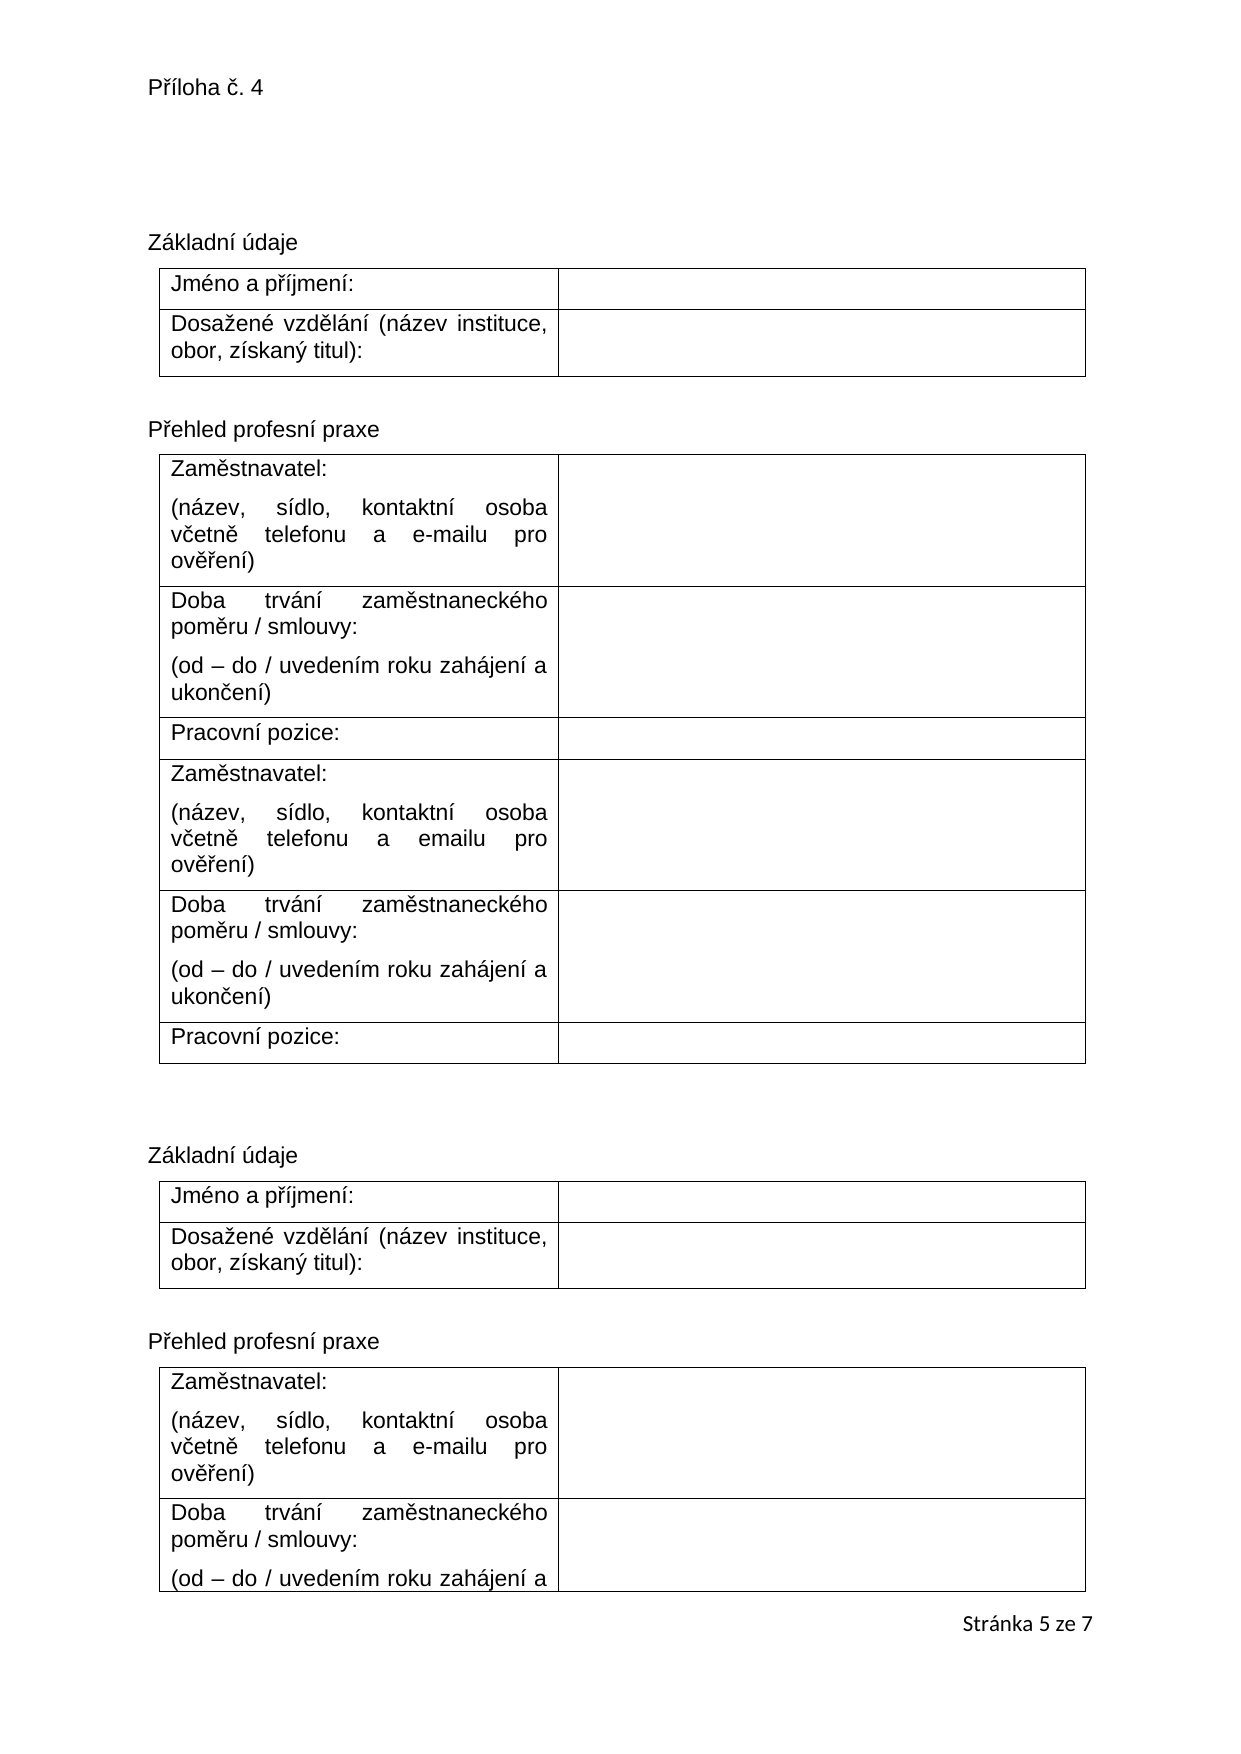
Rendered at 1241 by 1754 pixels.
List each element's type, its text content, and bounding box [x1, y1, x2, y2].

table_header [559, 1182, 1085, 1222]
table_cell [559, 310, 1085, 376]
table_header Jméno a příjmení: [160, 1182, 558, 1222]
text Přehled profesní praxe [148, 416, 1093, 442]
text Základní údaje [148, 229, 1093, 256]
table_cell [559, 718, 1085, 759]
table_cell Dosažené vzdělání (název instituce, obor, získaný titul): [160, 1223, 558, 1288]
table_header Jméno a příjmení: [160, 269, 558, 309]
table_cell Pracovní pozice: [160, 1023, 558, 1063]
table_cell [559, 760, 1085, 890]
table_cell [559, 1223, 1085, 1288]
table_cell Zaměstnavatel: (název, sídlo, kontaktní osoba včetně telefonu a emailu pro ověření) [160, 760, 558, 890]
text Přehled profesní praxe [148, 1328, 1093, 1354]
table_cell [559, 587, 1085, 717]
table_header Zaměstnavatel: (název, sídlo, kontaktní osoba včetně telefonu a e-mailu pro ověření) [160, 455, 558, 586]
table_header [559, 269, 1085, 309]
table_header [559, 1368, 1085, 1498]
table_cell [559, 1023, 1085, 1063]
table_cell Doba trvání zaměstnaneckého poměru / smlouvy: (od – do / uvedením roku zahájení a ukončení) [160, 587, 558, 717]
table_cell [160, 1499, 558, 1591]
table_cell Pracovní pozice: [160, 718, 558, 759]
table_header [559, 455, 1085, 586]
table_cell [559, 1499, 1085, 1591]
table_header Zaměstnavatel: (název, sídlo, kontaktní osoba včetně telefonu a e-mailu pro ověření) [160, 1368, 558, 1498]
table_cell Dosažené vzdělání (název instituce, obor, získaný titul): [160, 310, 558, 376]
table_cell [559, 891, 1085, 1022]
table_cell Doba trvání zaměstnaneckého poměru / smlouvy: (od – do / uvedením roku zahájení a ukončení) [160, 891, 558, 1022]
text Základní údaje [148, 1142, 1093, 1168]
